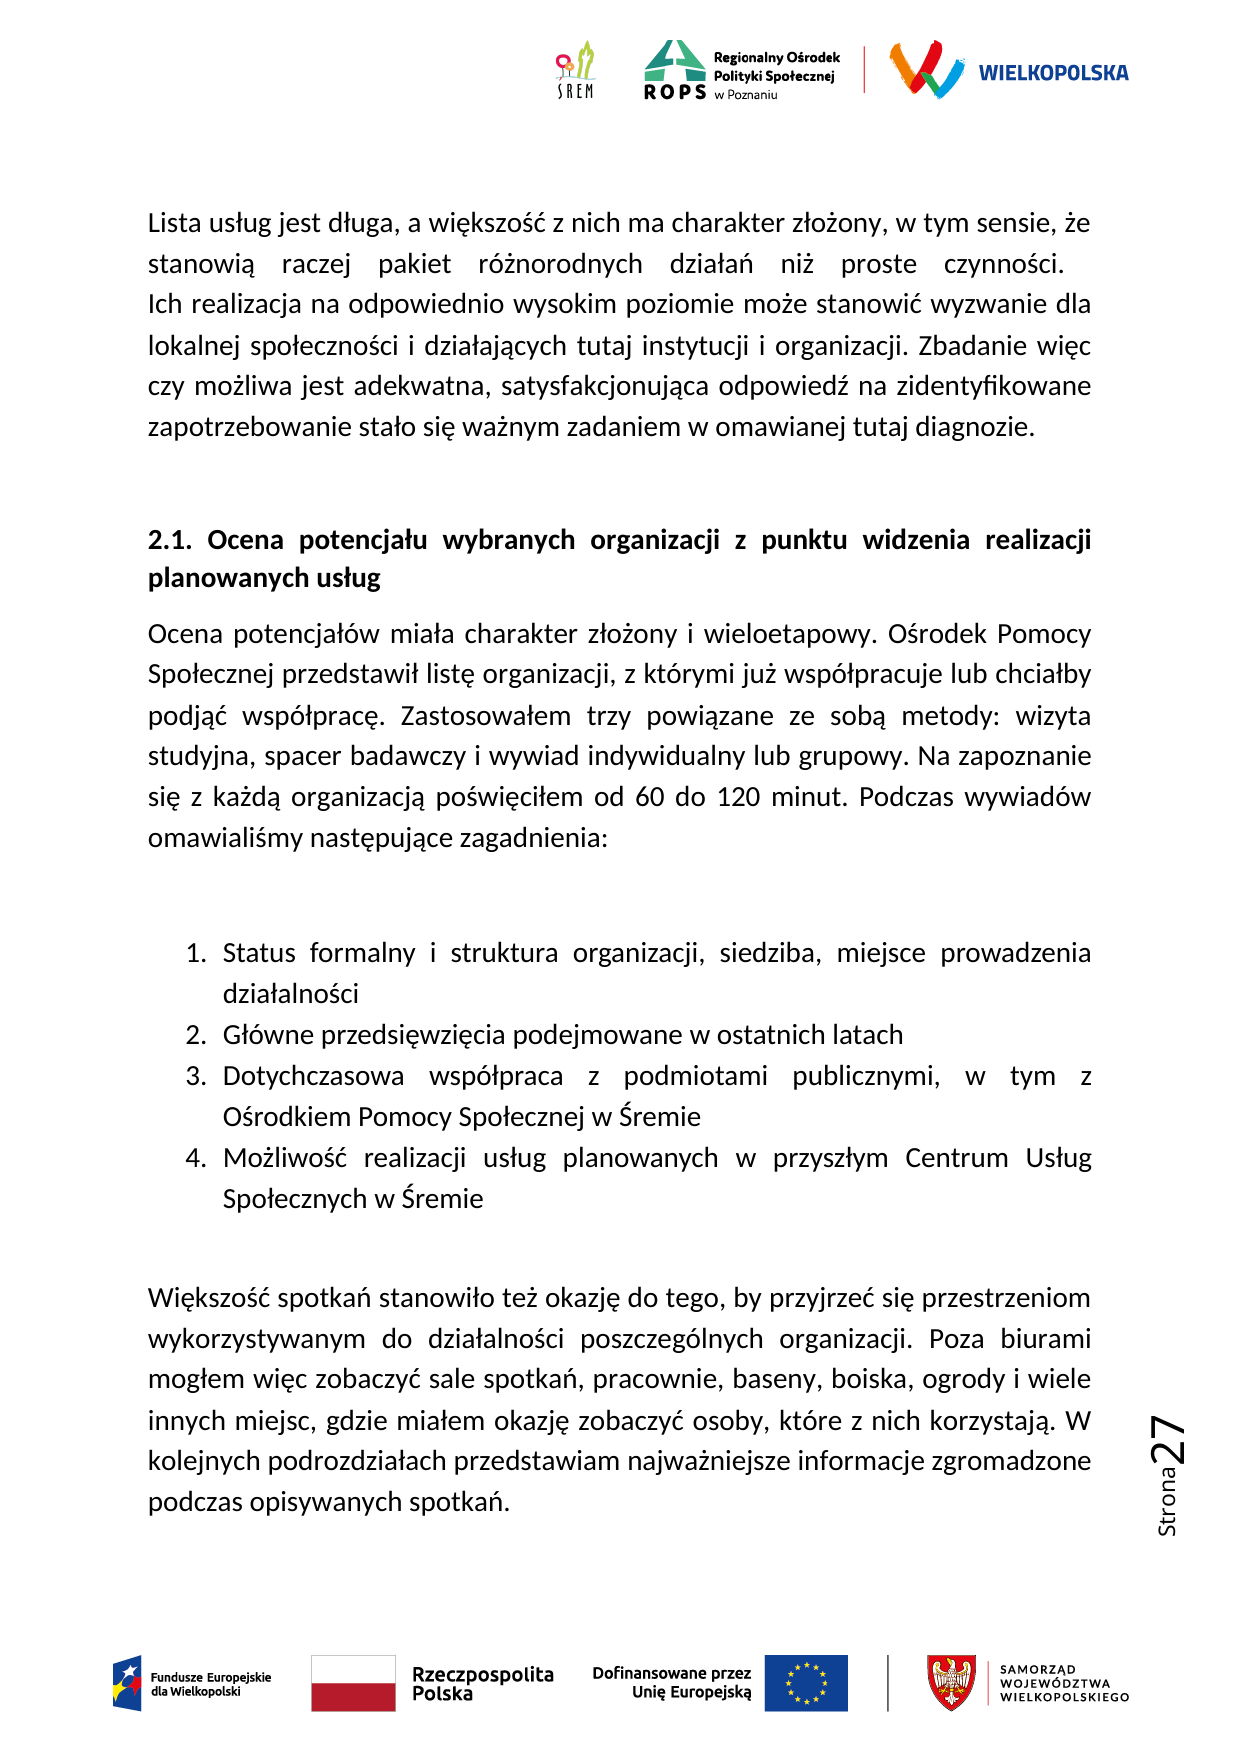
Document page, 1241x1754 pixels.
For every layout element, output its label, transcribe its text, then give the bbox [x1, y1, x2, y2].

picture [12, 10, 1238, 128]
list Status formalny i struktura organizacji, siedziba, miejsce prowadzenia działalności [185, 934, 1093, 1011]
list Główne przedsięwzięcia podejmowane w ostatnich latach [185, 1016, 1093, 1052]
text Ocena potencjałów miała charakter złożony i wieloetapowy. Ośrodek Pomocy Społecznej przedstawił listę organizacji, z którymi już współpracuje lub chciałby podjąć współpracę. Zastosowałem trzy powiązane ze sobą metody: wizyta studyjna, spacer badawczy i wywiad indywidualny lub grupowy. Na zapoznanie się z każdą organizacją poświęciłem od 60 do 120 minut. Podczas wywiadów omawialiśmy następujące zagadnienia: [148, 615, 1093, 855]
text Lista usług jest długa, a większość z nich ma charakter złożony, w tym sensie, że stanowią raczej pakiet różnorodnych działań niż proste czynności. Ich realizacja na odpowiednio wysokim poziomie może stanowić wyzwanie dla lokalnej społeczności i działających tutaj instytucji i organizacji. Zbadanie więc czy możliwa jest adekwatna, satysfakcjonująca odpowiedź na zidentyfikowane zapotrzebowanie stało się ważnym zadaniem w omawianej tutaj diagnozie. [148, 204, 1093, 444]
list Możliwość realizacji usług planowanych w przyszłym Centrum Usług Społecznych w Śremie [185, 1139, 1093, 1216]
text Większość spotkań stanowiło też okazję do tego, by przyjrzeć się przestrzeniom wykorzystywanym do działalności poszczególnych organizacji. Poza biurami mogłem więc zobaczyć sale spotkań, pracownie, baseny, boiska, ogrody i wiele innych miejsc, gdzie miałem okazję zobaczyć osoby, które z nich korzystają. W kolejnych podrozdziałach przedstawiam najważniejsze informacje zgromadzone podczas opisywanych spotkań. [148, 1279, 1093, 1519]
list Dotychczasowa współpraca z podmiotami publicznymi, w tym z Ośrodkiem Pomocy Społecznej w Śremie [185, 1057, 1093, 1134]
picture [1, 1624, 1239, 1744]
text 2.1. Ocena potencjału wybranych organizacji z punktu widzenia realizacji planowanych usług [148, 521, 1093, 595]
